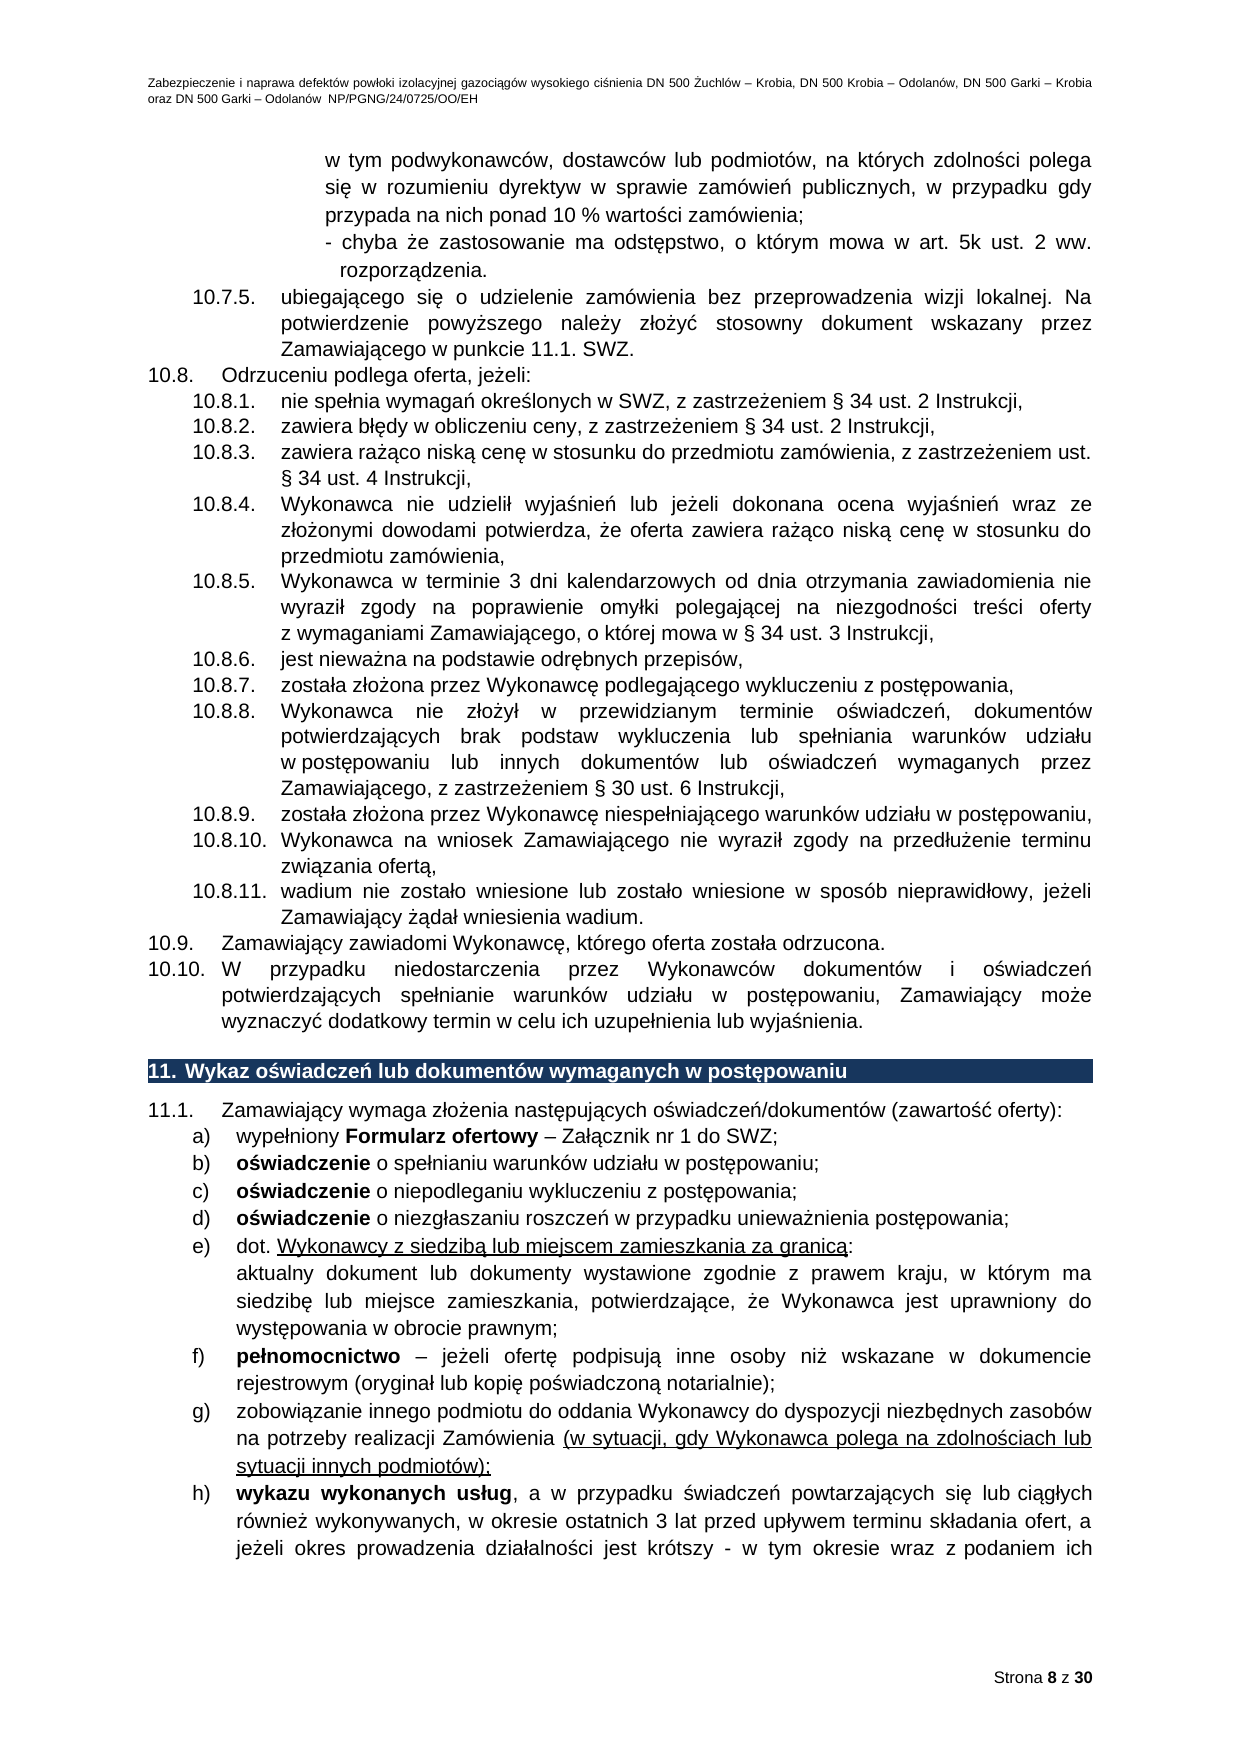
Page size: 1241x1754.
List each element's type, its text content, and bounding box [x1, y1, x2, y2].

text zawiera rażąco niską cenę w stosunku do przedmiotu zamówienia, z zastrzeżeniem ust. § 34 ust. 4 Instrukcji, [192, 440, 1093, 490]
text wadium nie zostało wniesione lub zostało wniesione w sposób nieprawidłowy, jeżeli Zamawiający żądał wniesienia wadium. [192, 879, 1093, 929]
text jest nieważna na podstawie odrębnych przepisów, [192, 647, 1093, 671]
text została złożona przez Wykonawcę podlegającego wykluczeniu z postępowania, [192, 673, 1093, 697]
list zobowiązanie innego podmiotu do oddania Wykonawcy do dyspozycji niezbędnych zasobów na potrzeby realizacji Zamówienia (w sytuacji, gdy Wykonawca polega na zdolnościach lub sytuacji innych podmiotów); [192, 1398, 1093, 1477]
text Wykonawca w terminie 3 dni kalendarzowych od dnia otrzymania zawiadomienia nie wyraził zgody na poprawienie omyłki polegającej na niezgodności treści oferty z wymaganiami Zamawiającego, o której mowa w § 34 ust. 3 Instrukcji, [192, 569, 1093, 645]
list - chyba że zastosowanie ma odstępstwo, o którym mowa w art. 5k ust. 2 ww. rozporządzenia. [325, 230, 1093, 282]
text Wykonawca nie udzielił wyjaśnień lub jeżeli dokonana ocena wyjaśnień wraz ze złożonymi dowodami potwierdza, że oferta zawiera rażąco niską cenę w stosunku do przedmiotu zamówienia, [192, 492, 1093, 567]
text W przypadku niedostarczenia przez Wykonawców dokumentów i oświadczeń potwierdzających spełnianie warunków udziału w postępowaniu, Zamawiający może wyznaczyć dodatkowy termin w celu ich uzupełnienia lub wyjaśnienia. [148, 957, 1093, 1032]
list dot. Wykonawcy z siedzibą lub miejscem zamieszkania za granicą: [192, 1233, 1093, 1257]
text Wykonawca nie złożył w przewidzianym terminie oświadczeń, dokumentów potwierdzających brak podstaw wykluczenia lub spełniania warunków udziału w postępowaniu lub innych dokumentów lub oświadczeń wymaganych przez Zamawiającego, z zastrzeżeniem § 30 ust. 6 Instrukcji, [192, 698, 1093, 800]
list oświadczenie o spełnianiu warunków udziału w postępowaniu; [192, 1151, 1093, 1175]
list wypełniony Formularz ofertowy – Załącznik nr 1 do SWZ; [192, 1123, 1093, 1147]
text Zamawiający wymaga złożenia następujących oświadczeń/dokumentów (zawartość oferty): [148, 1098, 1093, 1122]
list w tym podwykonawców, dostawców lub podmiotów, na których zdolności polega się w rozumieniu dyrektyw w sprawie zamówień publicznych, w przypadku gdy przypada na nich ponad 10 % wartości zamówienia; [325, 148, 1093, 227]
text Wykonawca na wniosek Zamawiającego nie wyraził zgody na przedłużenie terminu związania ofertą, [192, 828, 1093, 877]
text nie spełnia wymagań określonych w SWZ, z zastrzeżeniem § 34 ust. 2 Instrukcji, [192, 388, 1093, 412]
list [192, 1481, 1093, 1560]
list aktualny dokument lub dokumenty wystawione zgodnie z prawem kraju, w którym ma siedzibę lub miejsce zamieszkania, potwierdzające, że Wykonawca jest uprawniony do występowania w obrocie prawnym; [236, 1261, 1093, 1340]
list oświadczenie o niezgłaszaniu roszczeń w przypadku unieważnienia postępowania; [192, 1206, 1093, 1230]
text została złożona przez Wykonawcę niespełniającego warunków udziału w postępowaniu, [192, 802, 1093, 826]
list pełnomocnictwo – jeżeli ofertę podpisują inne osoby niż wskazane w dokumencie rejestrowym (oryginał lub kopię poświadczoną notarialnie); [192, 1343, 1093, 1395]
text Odrzuceniu podlega oferta, jeżeli: [148, 363, 1093, 387]
text ubiegającego się o udzielenie zamówienia bez przeprowadzenia wizji lokalnej. Na potwierdzenie powyższego należy złożyć stosowny dokument wskazany przez Zamawiającego w punkcie 11.1. SWZ. [192, 285, 1093, 361]
list oświadczenie o niepodleganiu wykluczeniu z postępowania; [192, 1178, 1093, 1202]
text zawiera błędy w obliczeniu ceny, z zastrzeżeniem § 34 ust. 2 Instrukcji, [192, 414, 1093, 438]
text Zamawiający zawiadomi Wykonawcę, którego oferta została odrzucona. [148, 931, 1093, 955]
text Wykaz oświadczeń lub dokumentów wymaganych w postępowaniu [148, 1059, 1093, 1083]
